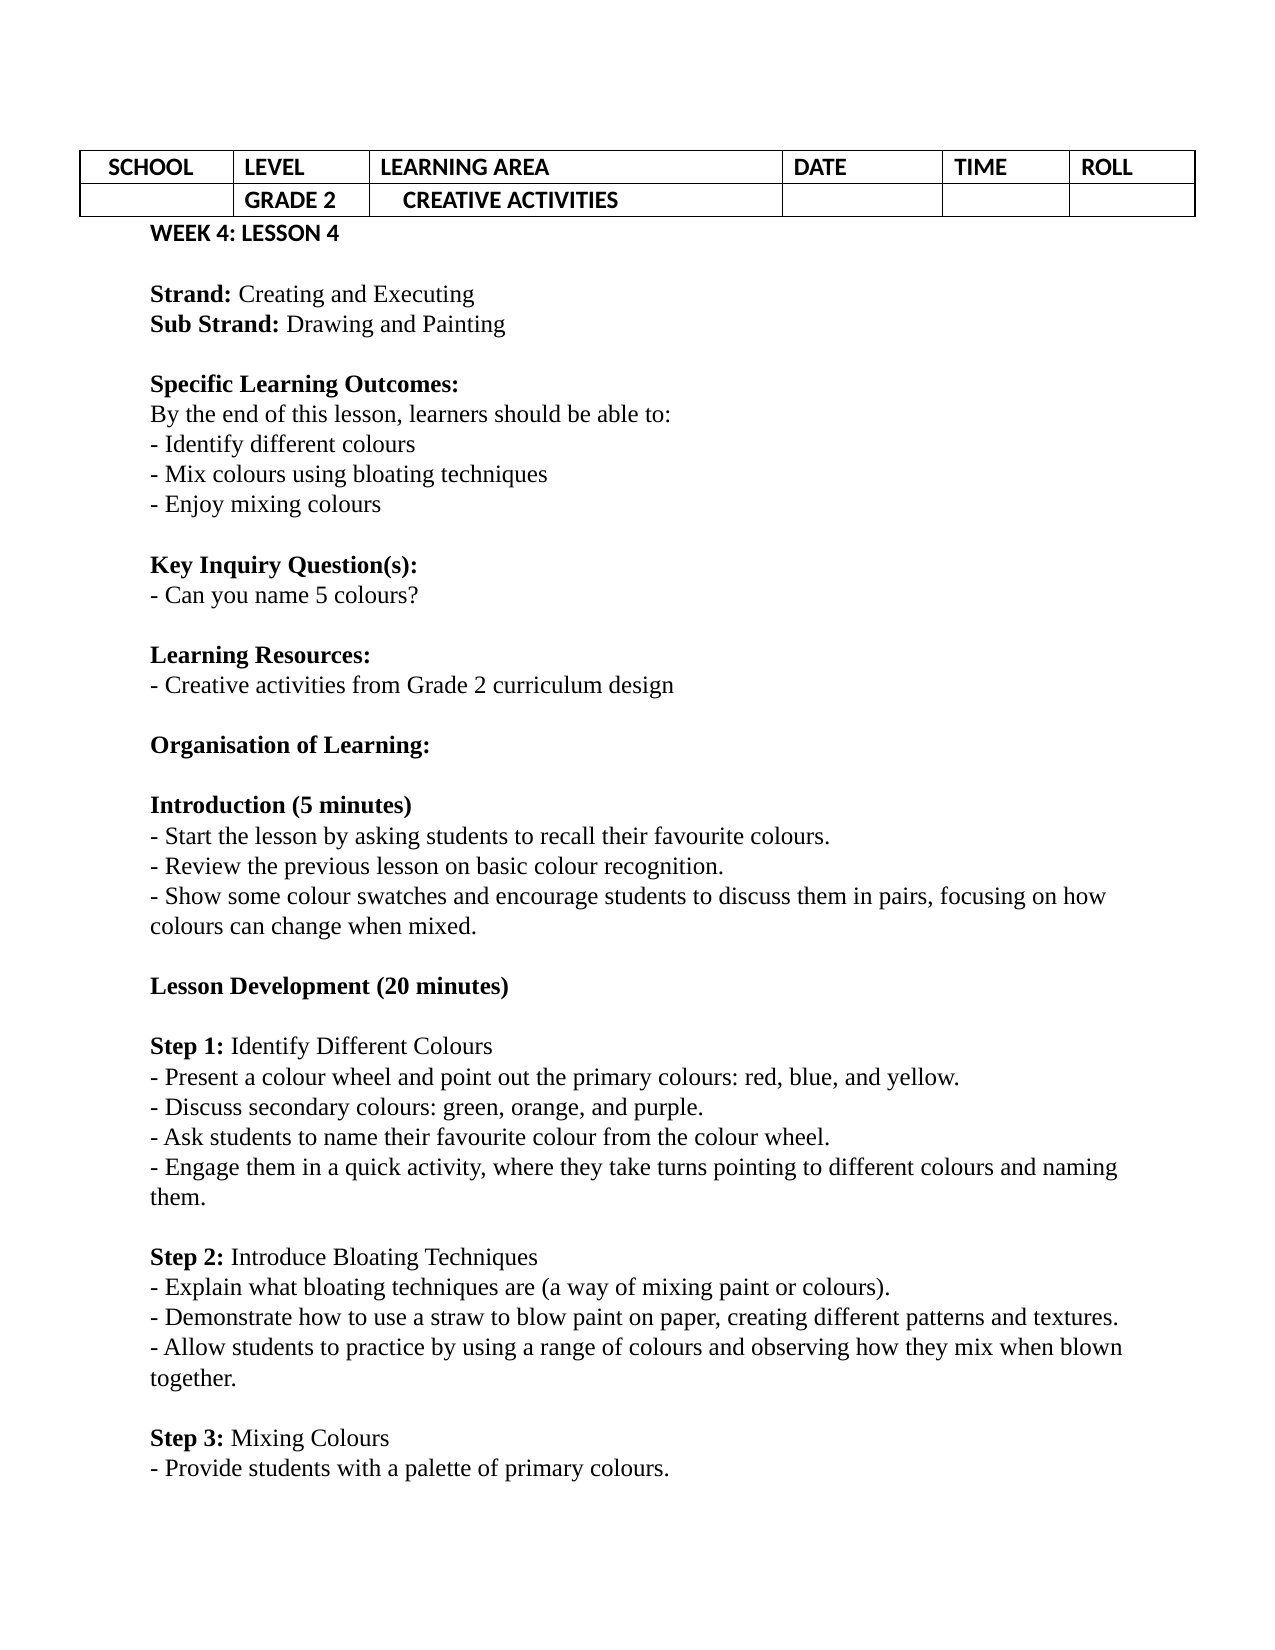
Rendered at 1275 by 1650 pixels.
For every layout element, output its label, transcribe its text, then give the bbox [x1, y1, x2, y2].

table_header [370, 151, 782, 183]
text Key Inquiry Question(s): [150, 550, 1125, 578]
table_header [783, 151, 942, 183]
text WEEK 4: LESSON 4 [150, 217, 1125, 247]
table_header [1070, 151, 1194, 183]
text Step 2: Introduce Bloating Techniques [150, 1242, 1125, 1271]
text - Show some colour swatches and encourage students to discuss them in pairs, focusing on how colours can change when mixed. [150, 881, 1125, 940]
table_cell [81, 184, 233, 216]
text - Explain what bloating techniques are (a way of mixing paint or colours). [150, 1272, 1125, 1301]
text - Engage them in a quick activity, where they take turns pointing to different colours and naming them. [150, 1152, 1125, 1211]
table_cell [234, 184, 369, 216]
text - Present a colour wheel and point out the primary colours: red, blue, and yellow. [150, 1062, 1125, 1090]
text Step 1: Identify Different Colours [150, 1031, 1125, 1060]
text Specific Learning Outcomes: [150, 369, 1125, 398]
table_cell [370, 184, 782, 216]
text - Identify different colours [150, 429, 1125, 458]
text - Can you name 5 colours? [150, 580, 1125, 609]
text Organisation of Learning: [150, 730, 1125, 759]
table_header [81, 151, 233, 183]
text - Allow students to practice by using a range of colours and observing how they mix when blown together. [150, 1332, 1125, 1391]
text By the end of this lesson, learners should be able to: [150, 399, 1125, 428]
text Lesson Development (20 minutes) [150, 971, 1125, 1000]
text Strand: Creating and Executing [150, 279, 1125, 308]
text Learning Resources: [150, 640, 1125, 669]
text - Discuss secondary colours: green, orange, and purple. [150, 1092, 1125, 1120]
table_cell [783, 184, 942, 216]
text - Start the lesson by asking students to recall their favourite colours. [150, 821, 1125, 849]
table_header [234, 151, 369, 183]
text - Enjoy mixing colours [150, 489, 1125, 518]
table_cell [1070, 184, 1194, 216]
text - Ask students to name their favourite colour from the colour wheel. [150, 1122, 1125, 1151]
text Introduction (5 minutes) [150, 791, 1125, 819]
text - Review the previous lesson on basic colour recognition. [150, 851, 1125, 879]
text Sub Strand: Drawing and Painting [150, 309, 1125, 338]
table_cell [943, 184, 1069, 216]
text Step 3: Mixing Colours [150, 1423, 1125, 1452]
text - Provide students with a palette of primary colours. [150, 1453, 1125, 1482]
text - Mix colours using bloating techniques [150, 459, 1125, 488]
text - Creative activities from Grade 2 curriculum design [150, 670, 1125, 699]
text - Demonstrate how to use a straw to blow paint on paper, creating different patterns and textures. [150, 1302, 1125, 1331]
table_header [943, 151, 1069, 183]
